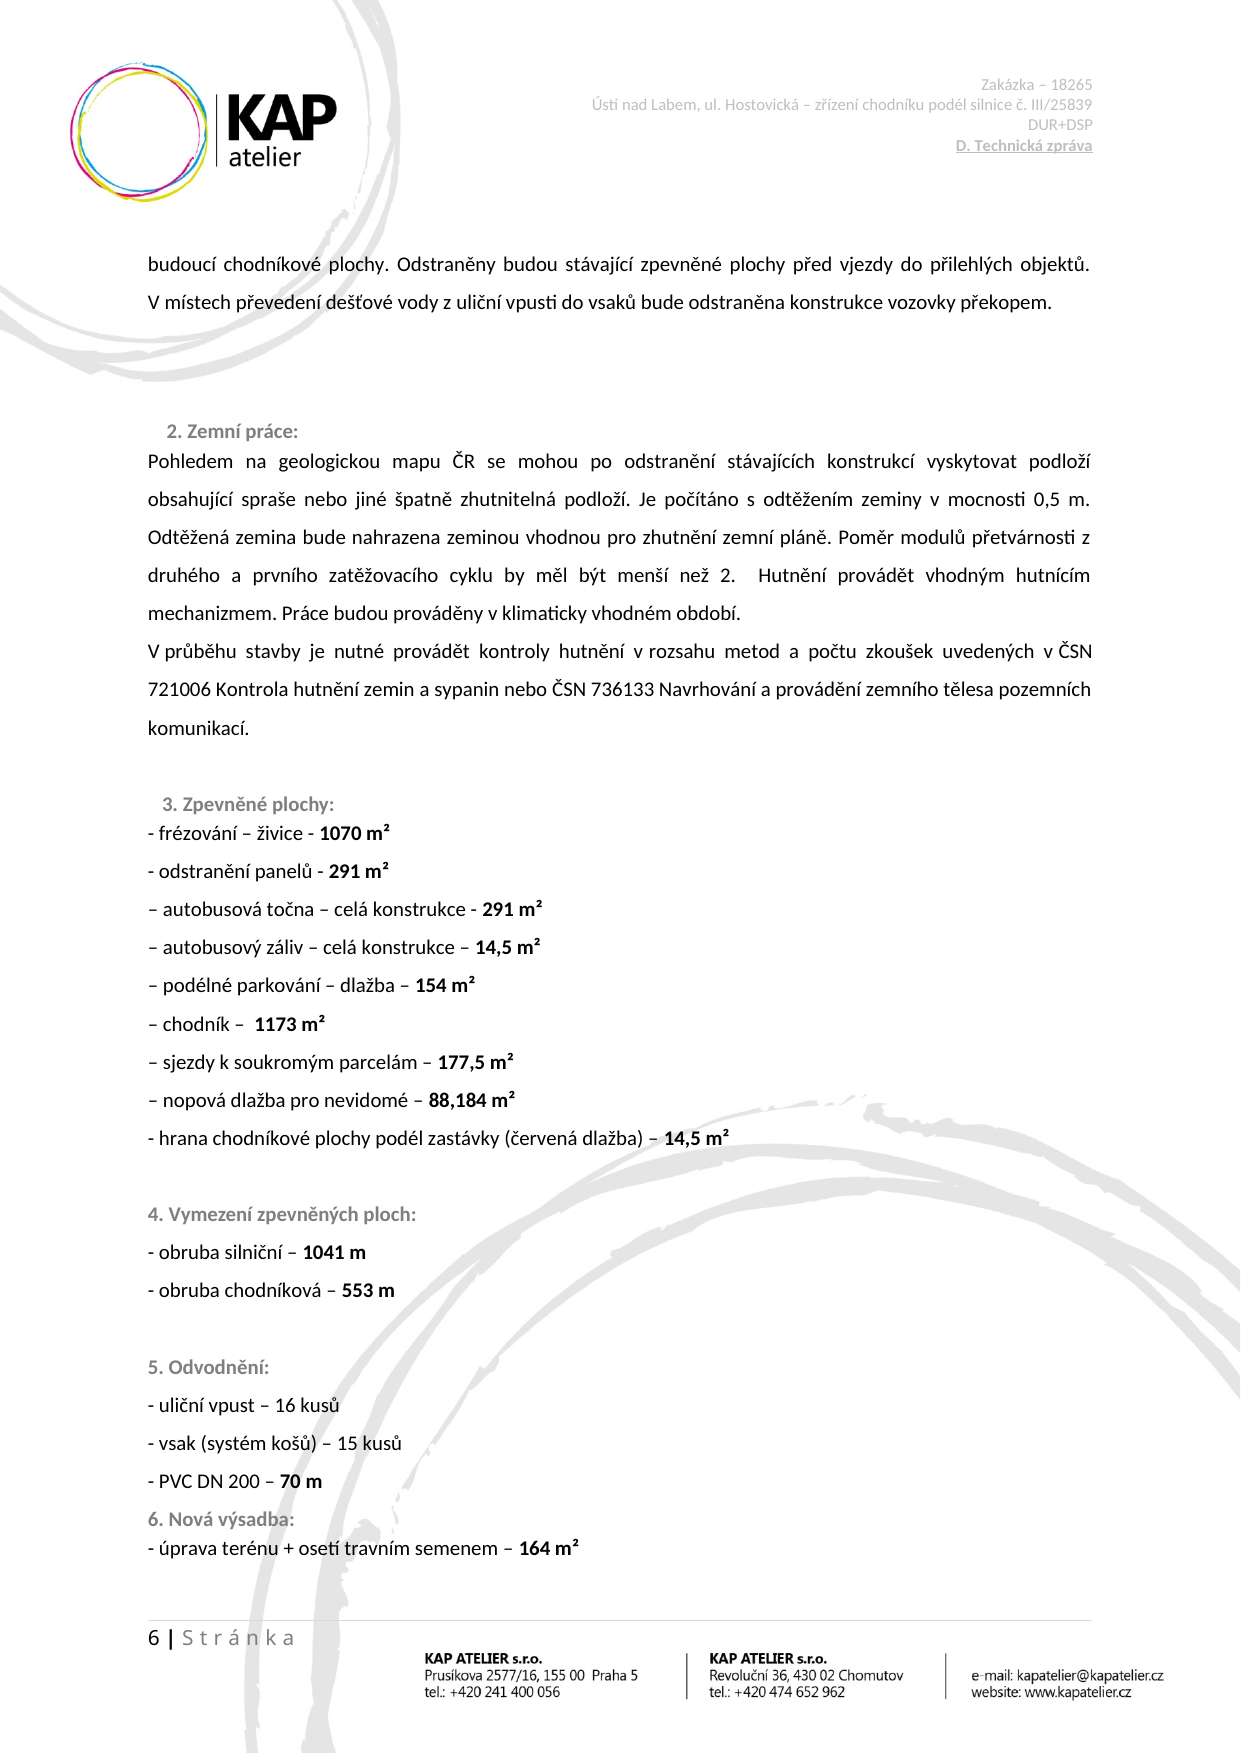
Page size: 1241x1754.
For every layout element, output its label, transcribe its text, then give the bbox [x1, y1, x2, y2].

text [148, 251, 1092, 314]
text 4. Vymezení zpevněných ploch: [148, 1201, 1092, 1227]
text - vsak (systém košů) – 15 kusů [148, 1430, 1092, 1456]
text – podélné parkování – dlažba – 154 m² [148, 973, 1092, 998]
text - odstranění panelů - 291 m² [148, 858, 1092, 884]
text - úprava terénu + osetí travním semenem – 164 m² [148, 1536, 1092, 1561]
picture [0, 0, 1241, 1753]
text - hrana chodníkové plochy podél zastávky (červená dlažba) – 14,5 m² [148, 1125, 1092, 1151]
text - obruba chodníková – 553 m [148, 1278, 1092, 1303]
text - obruba silniční – 1041 m [148, 1239, 1092, 1265]
text – chodník – 1173 m² [148, 1011, 1092, 1036]
text – autobusová točna – celá konstrukce - 291 m² [148, 896, 1092, 922]
text – nopová dlažba pro nevidomé – 88,184 m² [148, 1087, 1092, 1112]
text – sjezdy k soukromým parcelám – 177,5 m² [148, 1049, 1092, 1074]
text Pohledem na geologickou mapu ČR se mohou po odstranění stávajících konstrukcí vyskytovat podloží obsahující spraše nebo jiné špatně zhutnitelná podloží. Je počítáno s odtěžením zeminy v mocnosti 0,5 m. Odtěžená zemina bude nahrazena zeminou vhodnou pro zhutnění zemní pláně. Poměr modulů přetvárnosti z druhého a prvního zatěžovacího cyklu by měl být menší než 2. Hutnění provádět vhodným hutnícím mechanizmem. Práce budou prováděny v klimaticky vhodném období. [148, 448, 1092, 626]
text 5. Odvodnění: [148, 1354, 1092, 1379]
text 3. Zpevněné plochy: [148, 791, 1092, 816]
text V průběhu stavby je nutné provádět kontroly hutnění v rozsahu metod a počtu zkoušek uvedených v ČSN 721006 Kontrola hutnění zemin a sypanin nebo ČSN 736133 Navrhování a provádění zemního tělesa pozemních komunikací. [148, 638, 1092, 740]
text - PVC DN 200 – 70 m [148, 1468, 1092, 1494]
text – autobusový záliv – celá konstrukce – 14,5 m² [148, 934, 1092, 960]
text 2. Zemní práce: [148, 419, 1092, 444]
text - uliční vpust – 16 kusů [148, 1392, 1092, 1417]
text 6. Nová výsadba: [148, 1506, 1092, 1532]
text - frézování – živice - 1070 m² [148, 820, 1092, 846]
